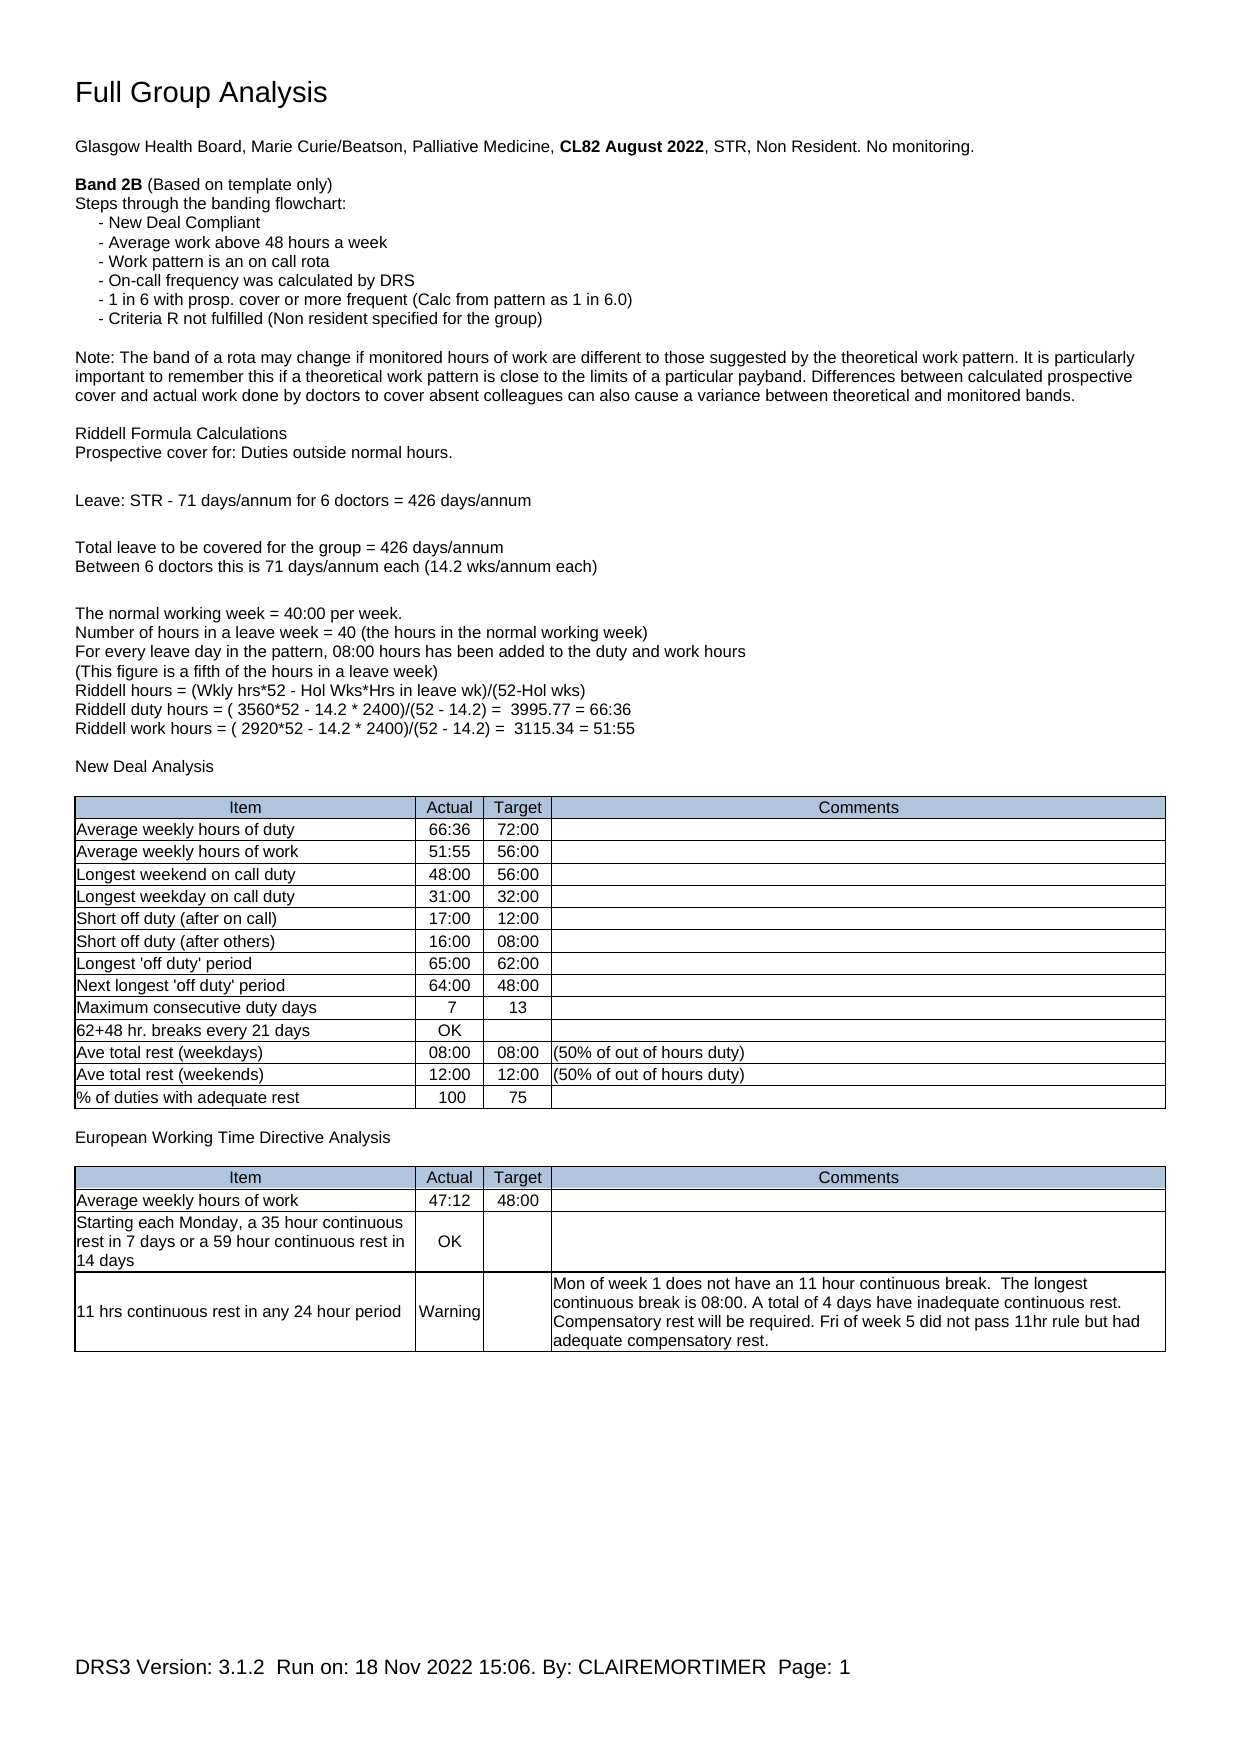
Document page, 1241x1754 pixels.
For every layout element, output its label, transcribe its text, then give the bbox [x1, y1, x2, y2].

table_cell Next longest 'off duty' period [76, 975, 415, 996]
table_cell 08:00 [416, 1042, 483, 1063]
table_cell Longest 'off duty' period [76, 953, 415, 974]
text Riddell hours = (Wkly hrs*52 - Hol Wks*Hrs in leave wk)/(52-Hol wks) [75, 681, 1165, 700]
table_cell 08:00 [484, 1042, 551, 1063]
table_cell 12:00 [416, 1064, 483, 1085]
table_cell [552, 841, 1165, 862]
table_cell Short off duty (after on call) [76, 908, 415, 929]
table_cell [484, 1020, 551, 1041]
text New Deal Analysis [75, 757, 1165, 776]
table_cell Starting each Monday, a 35 hour continuous rest in 7 days or a 59 hour continuous rest in 14 days [76, 1212, 415, 1271]
text Glasgow Health Board, Marie Curie/Beatson, Palliative Medicine, CL82 August 2022, STR, Non Resident. No monitoring. [75, 137, 1165, 156]
text Leave: STR - 71 days/annum for 6 doctors = 426 days/annum [75, 490, 1165, 509]
table_cell OK [416, 1020, 483, 1041]
table_cell OK [416, 1212, 483, 1271]
table_cell [552, 997, 1165, 1018]
table_cell (50% of out of hours duty) [552, 1064, 1165, 1085]
table_cell (50% of out of hours duty) [552, 1042, 1165, 1063]
table_cell 32:00 [484, 886, 551, 907]
table_cell 56:00 [484, 864, 551, 885]
table_cell Warning [416, 1273, 483, 1351]
text Band 2B (Based on template only) [75, 175, 1165, 194]
table_cell 7 [416, 997, 483, 1018]
text - 1 in 6 with prosp. cover or more frequent (Calc from pattern as 1 in 6.0) [75, 290, 1165, 309]
table_cell 100 [416, 1086, 483, 1108]
table_cell 75 [484, 1086, 551, 1108]
table_cell 13 [484, 997, 551, 1018]
table_cell 66:36 [416, 819, 483, 840]
text Prospective cover for: Duties outside normal hours. [75, 443, 1165, 462]
table_cell [484, 1212, 551, 1271]
table_cell 48:00 [484, 1190, 551, 1211]
table_cell Longest weekend on call duty [76, 864, 415, 885]
text - Work pattern is an on call rota [75, 252, 1165, 271]
text Between 6 doctors this is 71 days/annum each (14.2 wks/annum each) [75, 557, 1165, 576]
text - New Deal Compliant [75, 213, 1165, 232]
table_header Target [484, 1167, 551, 1188]
table_cell [484, 1273, 551, 1351]
table_cell 62:00 [484, 953, 551, 974]
table_cell Ave total rest (weekdays) [76, 1042, 415, 1063]
table_cell Longest weekday on call duty [76, 886, 415, 907]
text Riddell duty hours = ( 3560*52 - 14.2 * 2400)/(52 - 14.2) = 3995.77 = 66:36 [75, 700, 1165, 719]
text Steps through the banding flowchart: [75, 194, 1165, 213]
text - On-call frequency was calculated by DRS [75, 271, 1165, 290]
table_cell 08:00 [484, 930, 551, 952]
table_cell [552, 819, 1165, 840]
table_cell 12:00 [484, 1064, 551, 1085]
table_cell 62+48 hr. breaks every 21 days [76, 1020, 415, 1041]
table_cell 12:00 [484, 908, 551, 929]
table_cell 17:00 [416, 908, 483, 929]
table_header Comments [552, 797, 1165, 818]
table_cell Short off duty (after others) [76, 930, 415, 952]
text European Working Time Directive Analysis [75, 1128, 1165, 1147]
table_header Comments [552, 1167, 1165, 1188]
table_cell [552, 1086, 1165, 1108]
table_cell 65:00 [416, 953, 483, 974]
table_cell 72:00 [484, 819, 551, 840]
table_cell [552, 1020, 1165, 1041]
table_cell 47:12 [416, 1190, 483, 1211]
table_cell 16:00 [416, 930, 483, 952]
table_cell Average weekly hours of duty [76, 819, 415, 840]
text Riddell work hours = ( 2920*52 - 14.2 * 2400)/(52 - 14.2) = 3115.34 = 51:55 [75, 719, 1165, 738]
table_cell % of duties with adequate rest [76, 1086, 415, 1108]
table_header Actual [416, 797, 483, 818]
text The normal working week = 40:00 per week. [75, 604, 1165, 623]
table_header Item [76, 797, 415, 818]
table_cell [552, 953, 1165, 974]
table_cell Maximum consecutive duty days [76, 997, 415, 1018]
text (This figure is a fifth of the hours in a leave week) [75, 661, 1165, 681]
table_cell [552, 908, 1165, 929]
table_cell [552, 975, 1165, 996]
table_cell Ave total rest (weekends) [76, 1064, 415, 1085]
table_cell [552, 864, 1165, 885]
table_cell 11 hrs continuous rest in any 24 hour period [76, 1273, 415, 1351]
table_header Actual [416, 1167, 483, 1188]
table_cell [552, 1190, 1165, 1211]
text - Average work above 48 hours a week [75, 232, 1165, 252]
text For every leave day in the pattern, 08:00 hours has been added to the duty and work hours [75, 642, 1165, 661]
table_cell 51:55 [416, 841, 483, 862]
table_cell Average weekly hours of work [76, 841, 415, 862]
text Number of hours in a leave week = 40 (the hours in the normal working week) [75, 623, 1165, 642]
table_cell [552, 886, 1165, 907]
table_cell 31:00 [416, 886, 483, 907]
text Note: The band of a rota may change if monitored hours of work are different to those suggested by the theoretical work pattern. It is particularly important to remember this if a theoretical work pattern is close to the limits of a particular payband. Differences between calculated prospective cover and actual work done by doctors to cover absent colleagues can also cause a variance between theoretical and monitored bands. [75, 347, 1165, 405]
table_cell [552, 1212, 1165, 1271]
table_cell Mon of week 1 does not have an 11 hour continuous break. The longest continuous break is 08:00. A total of 4 days have inadequate continuous rest. Compensatory rest will be required. Fri of week 5 did not pass 11hr rule but had adequate compensatory rest. [552, 1273, 1165, 1351]
table_cell 48:00 [416, 864, 483, 885]
table_cell [552, 930, 1165, 952]
table_cell 64:00 [416, 975, 483, 996]
table_cell 56:00 [484, 841, 551, 862]
table_header Item [76, 1167, 415, 1188]
table_cell 48:00 [484, 975, 551, 996]
table_header Target [484, 797, 551, 818]
table_cell Average weekly hours of work [76, 1190, 415, 1211]
text - Criteria R not fulfilled (Non resident specified for the group) [75, 309, 1165, 328]
text Riddell Formula Calculations [75, 424, 1165, 443]
text Total leave to be covered for the group = 426 days/annum [75, 538, 1165, 557]
